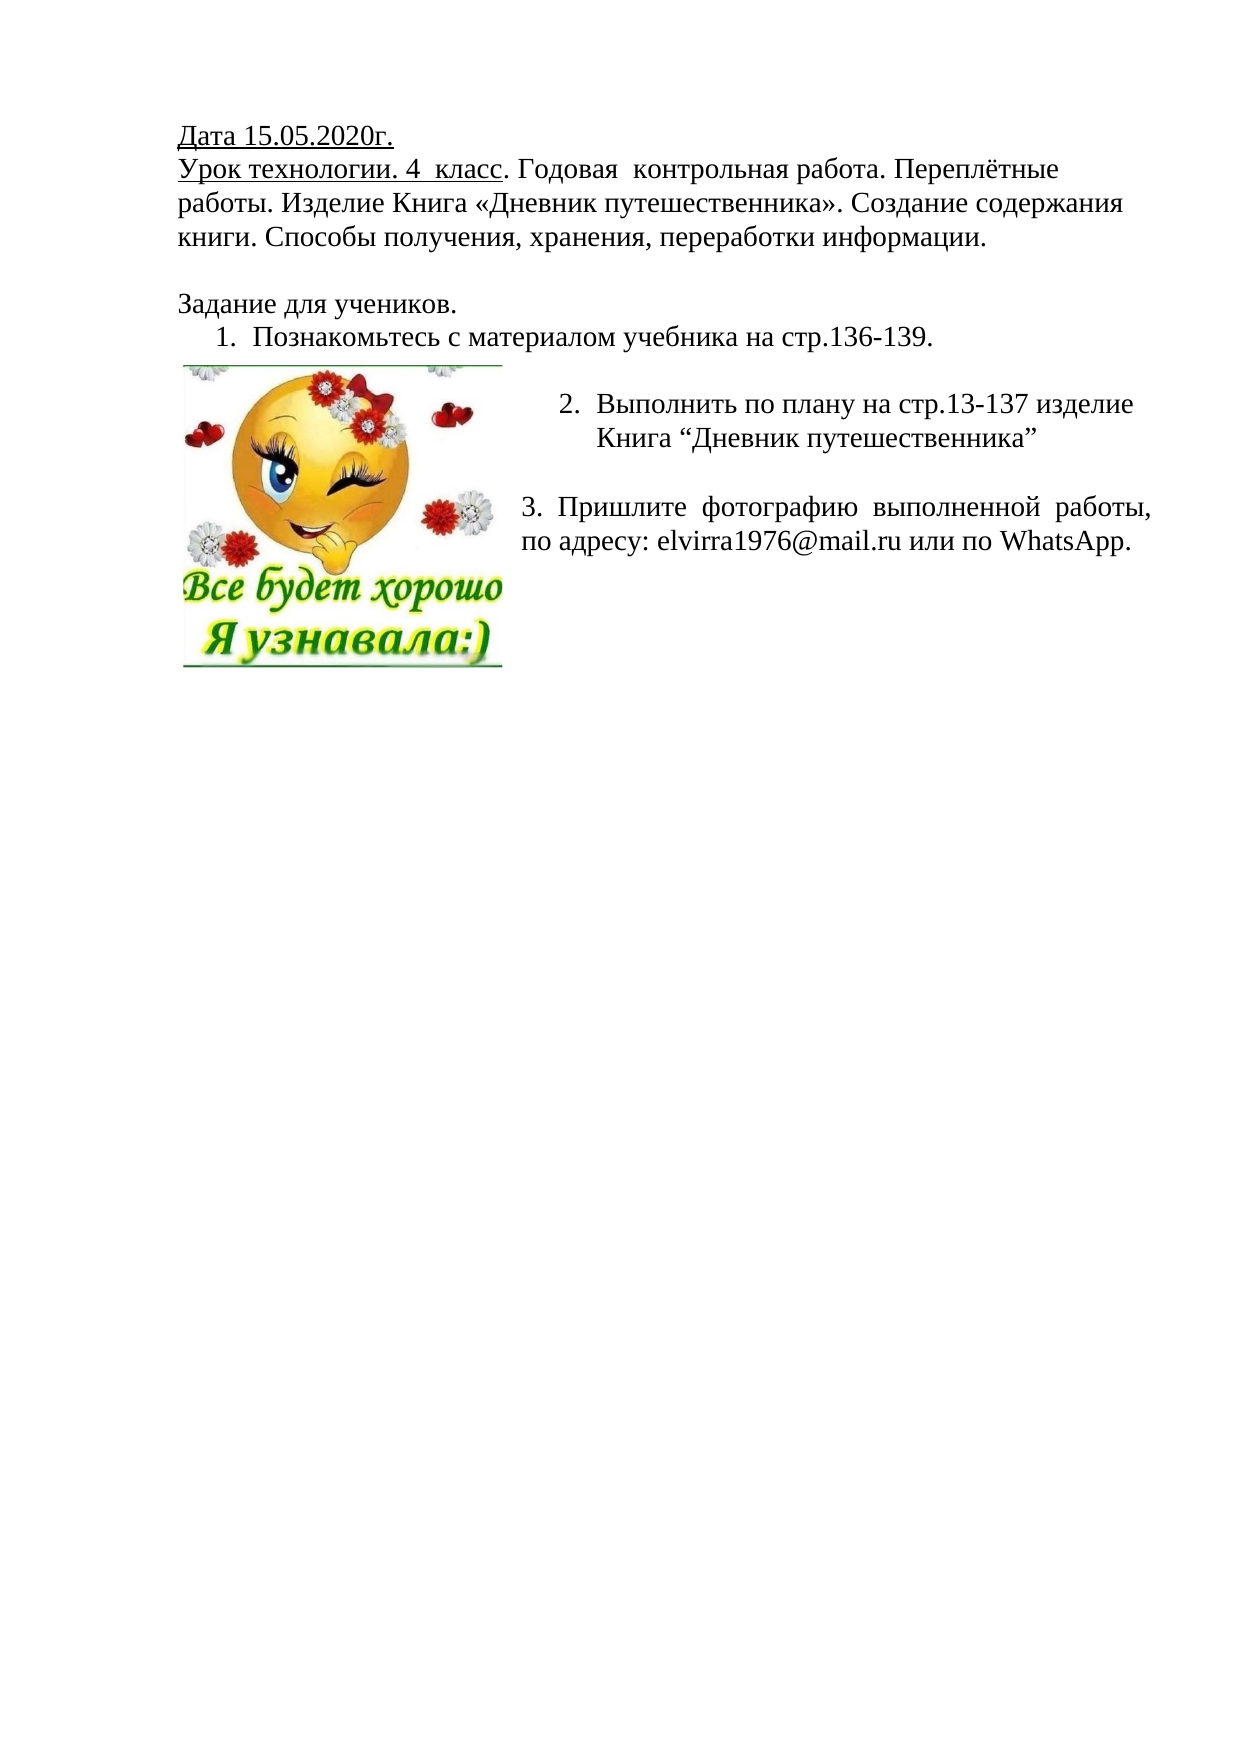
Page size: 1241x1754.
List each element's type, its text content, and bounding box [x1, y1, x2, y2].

picture [177, 365, 502, 666]
text Задание для учеников. [177, 286, 1152, 319]
text Дата 15.05.2020г. [177, 118, 1152, 152]
list Выполнить по плану на стр.13-137 изделие Книга “Дневник путешественника” [502, 386, 1152, 453]
list Познакомьтесь с материалом учебника на стр.136-139. [215, 319, 1152, 353]
text Урок технологии. 4 класс. Годовая контрольная работа. Переплётные работы. Изделие Книга «Дневник путешественника». Создание содержания книги. Способы получения, хранения, переработки информации. [177, 152, 1152, 252]
text 3. Пришлите фотографию выполненной работы, по адресу: elvirra1976@mail.ru или по WhatsApp. [502, 489, 1152, 556]
